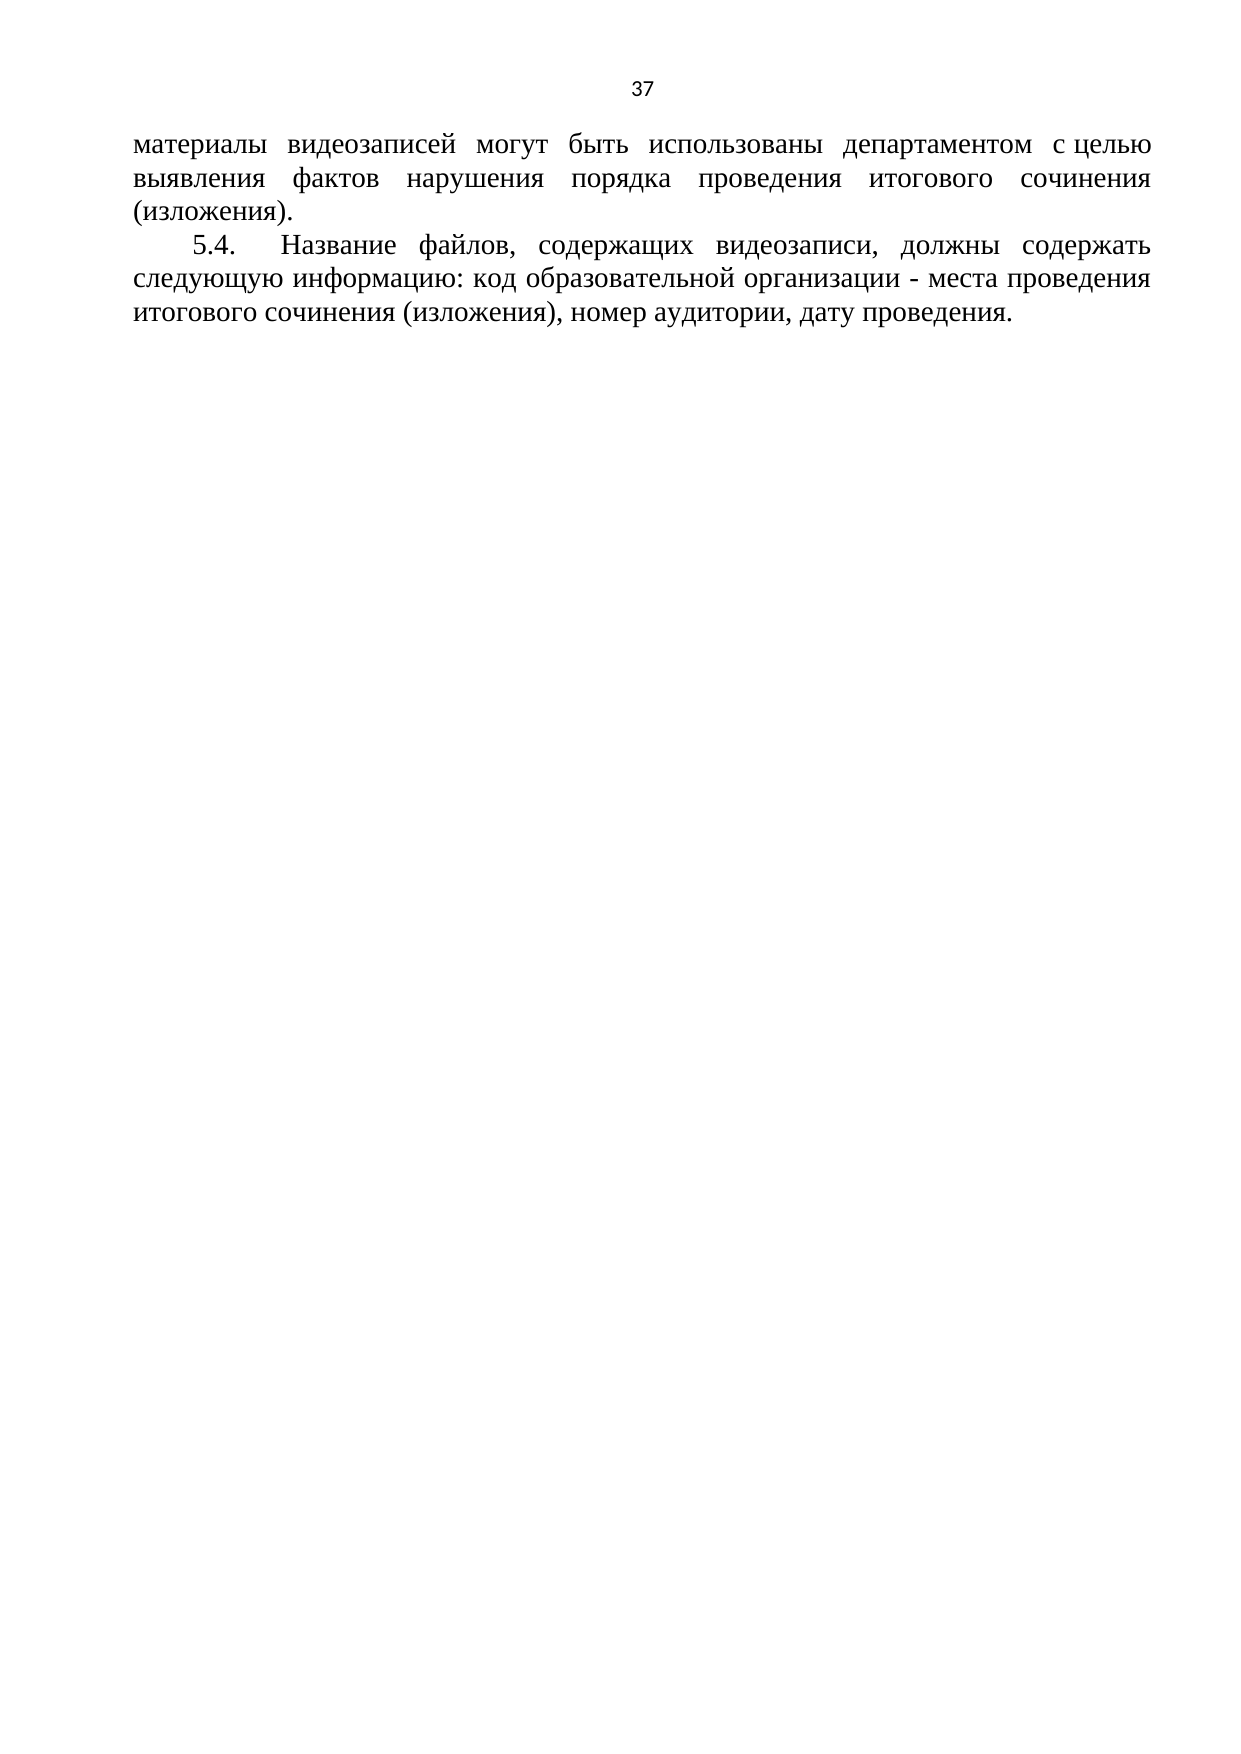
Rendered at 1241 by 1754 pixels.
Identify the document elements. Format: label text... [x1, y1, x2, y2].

list Название файлов, содержащих видеозаписи, должны содержать следующую информацию: код образовательной организации - места проведения итогового сочинения (изложения), номер аудитории, дату проведения. [133, 227, 1152, 328]
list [133, 126, 1152, 227]
